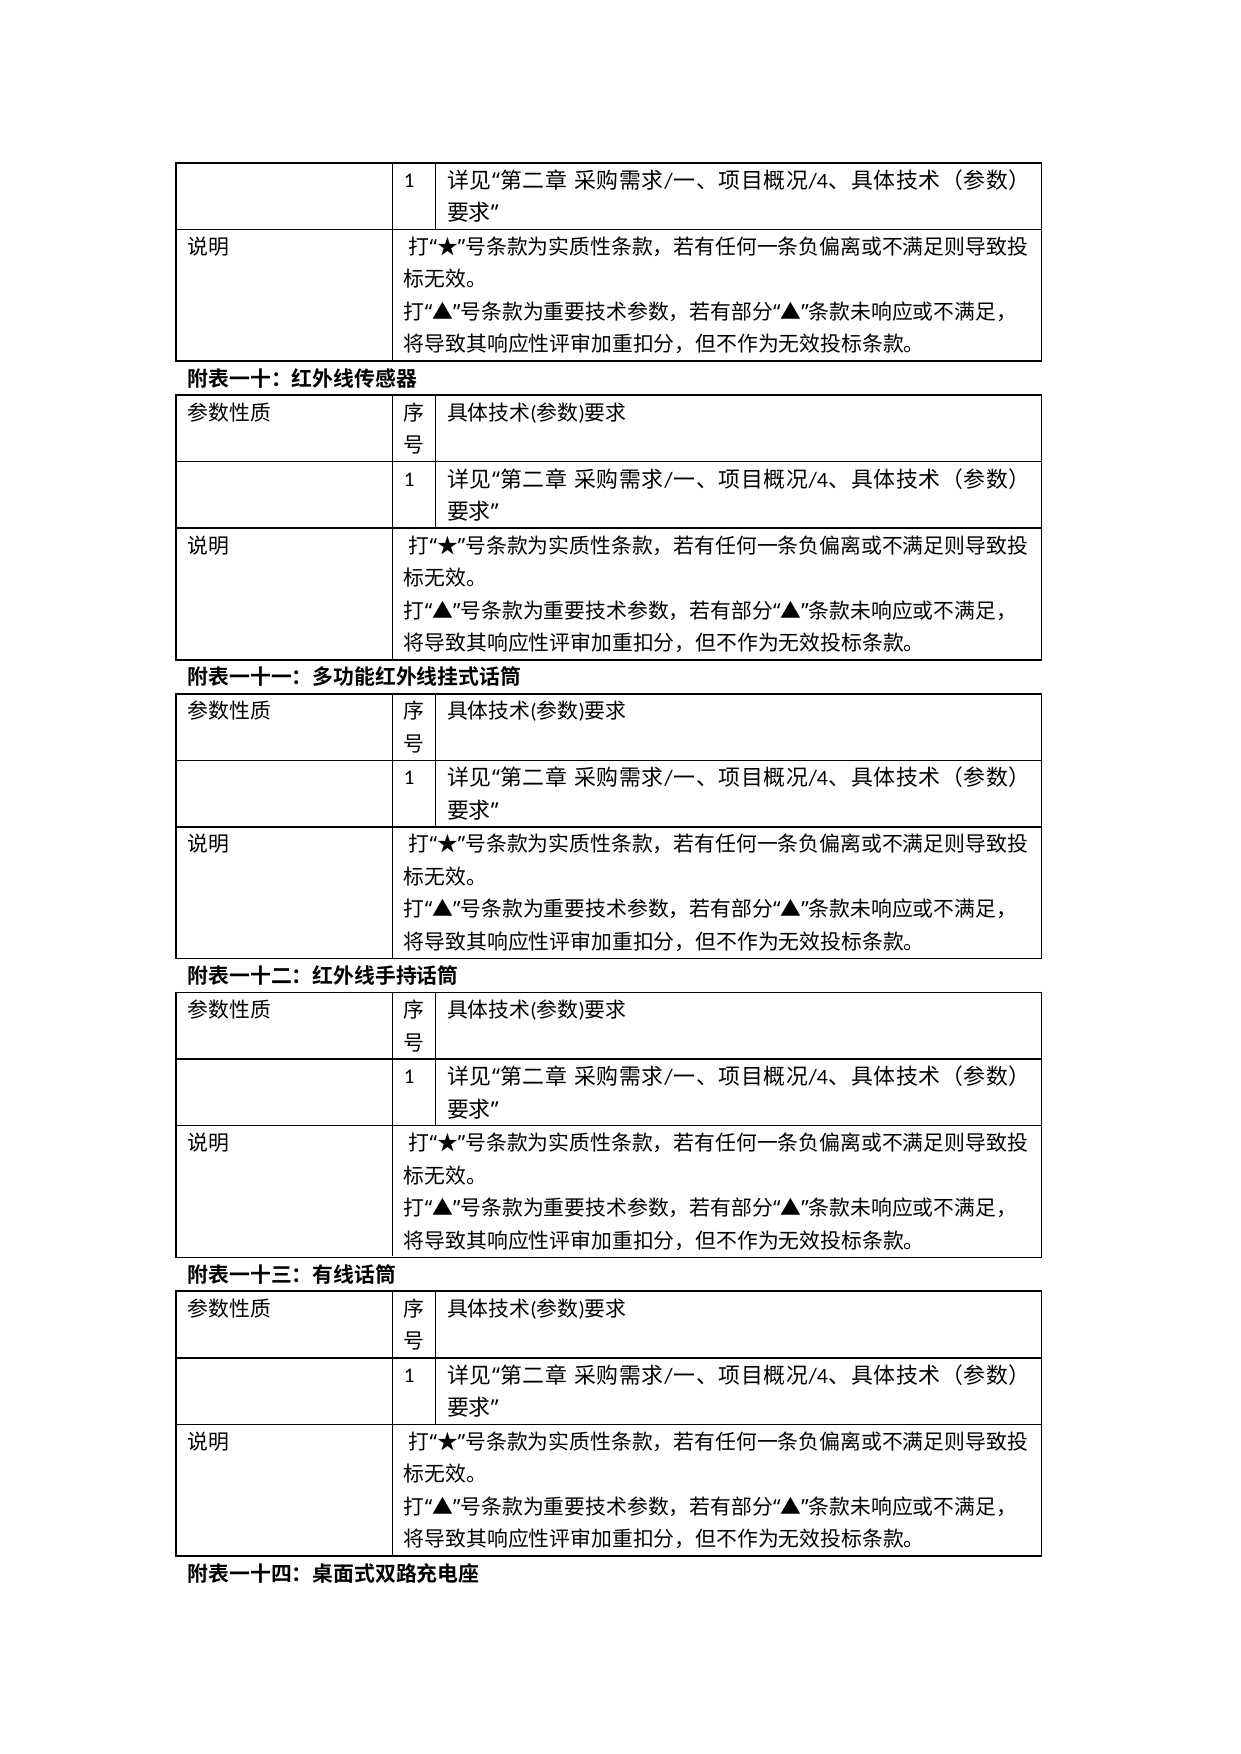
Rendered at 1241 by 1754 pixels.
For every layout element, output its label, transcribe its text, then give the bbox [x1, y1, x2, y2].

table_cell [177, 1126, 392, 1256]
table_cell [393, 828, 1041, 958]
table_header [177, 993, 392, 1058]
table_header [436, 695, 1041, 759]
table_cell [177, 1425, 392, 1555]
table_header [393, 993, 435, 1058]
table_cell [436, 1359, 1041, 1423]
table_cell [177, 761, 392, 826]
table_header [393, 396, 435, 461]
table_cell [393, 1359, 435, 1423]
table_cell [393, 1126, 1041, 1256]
text 附表一十二：红外线手持话筒 [187, 959, 1053, 992]
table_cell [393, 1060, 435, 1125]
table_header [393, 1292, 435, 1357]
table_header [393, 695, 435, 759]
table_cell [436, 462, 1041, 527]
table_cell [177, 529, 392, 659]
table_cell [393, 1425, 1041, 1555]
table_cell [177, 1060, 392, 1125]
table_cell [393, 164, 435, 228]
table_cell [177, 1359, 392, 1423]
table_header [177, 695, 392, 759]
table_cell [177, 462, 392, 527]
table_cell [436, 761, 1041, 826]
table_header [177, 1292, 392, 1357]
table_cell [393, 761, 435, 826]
text 附表一十：红外线传感器 [187, 362, 1053, 394]
text 附表一十四：桌面式双路充电座 [187, 1557, 1053, 1589]
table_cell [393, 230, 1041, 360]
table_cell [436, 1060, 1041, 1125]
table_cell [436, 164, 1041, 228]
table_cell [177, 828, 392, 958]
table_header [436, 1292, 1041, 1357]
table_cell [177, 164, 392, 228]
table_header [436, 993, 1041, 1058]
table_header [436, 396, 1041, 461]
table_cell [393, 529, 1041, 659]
text 附表一十一：多功能红外线挂式话筒 [187, 660, 1053, 693]
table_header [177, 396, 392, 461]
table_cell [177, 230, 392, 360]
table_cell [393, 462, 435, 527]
text 附表一十三：有线话筒 [187, 1258, 1053, 1290]
